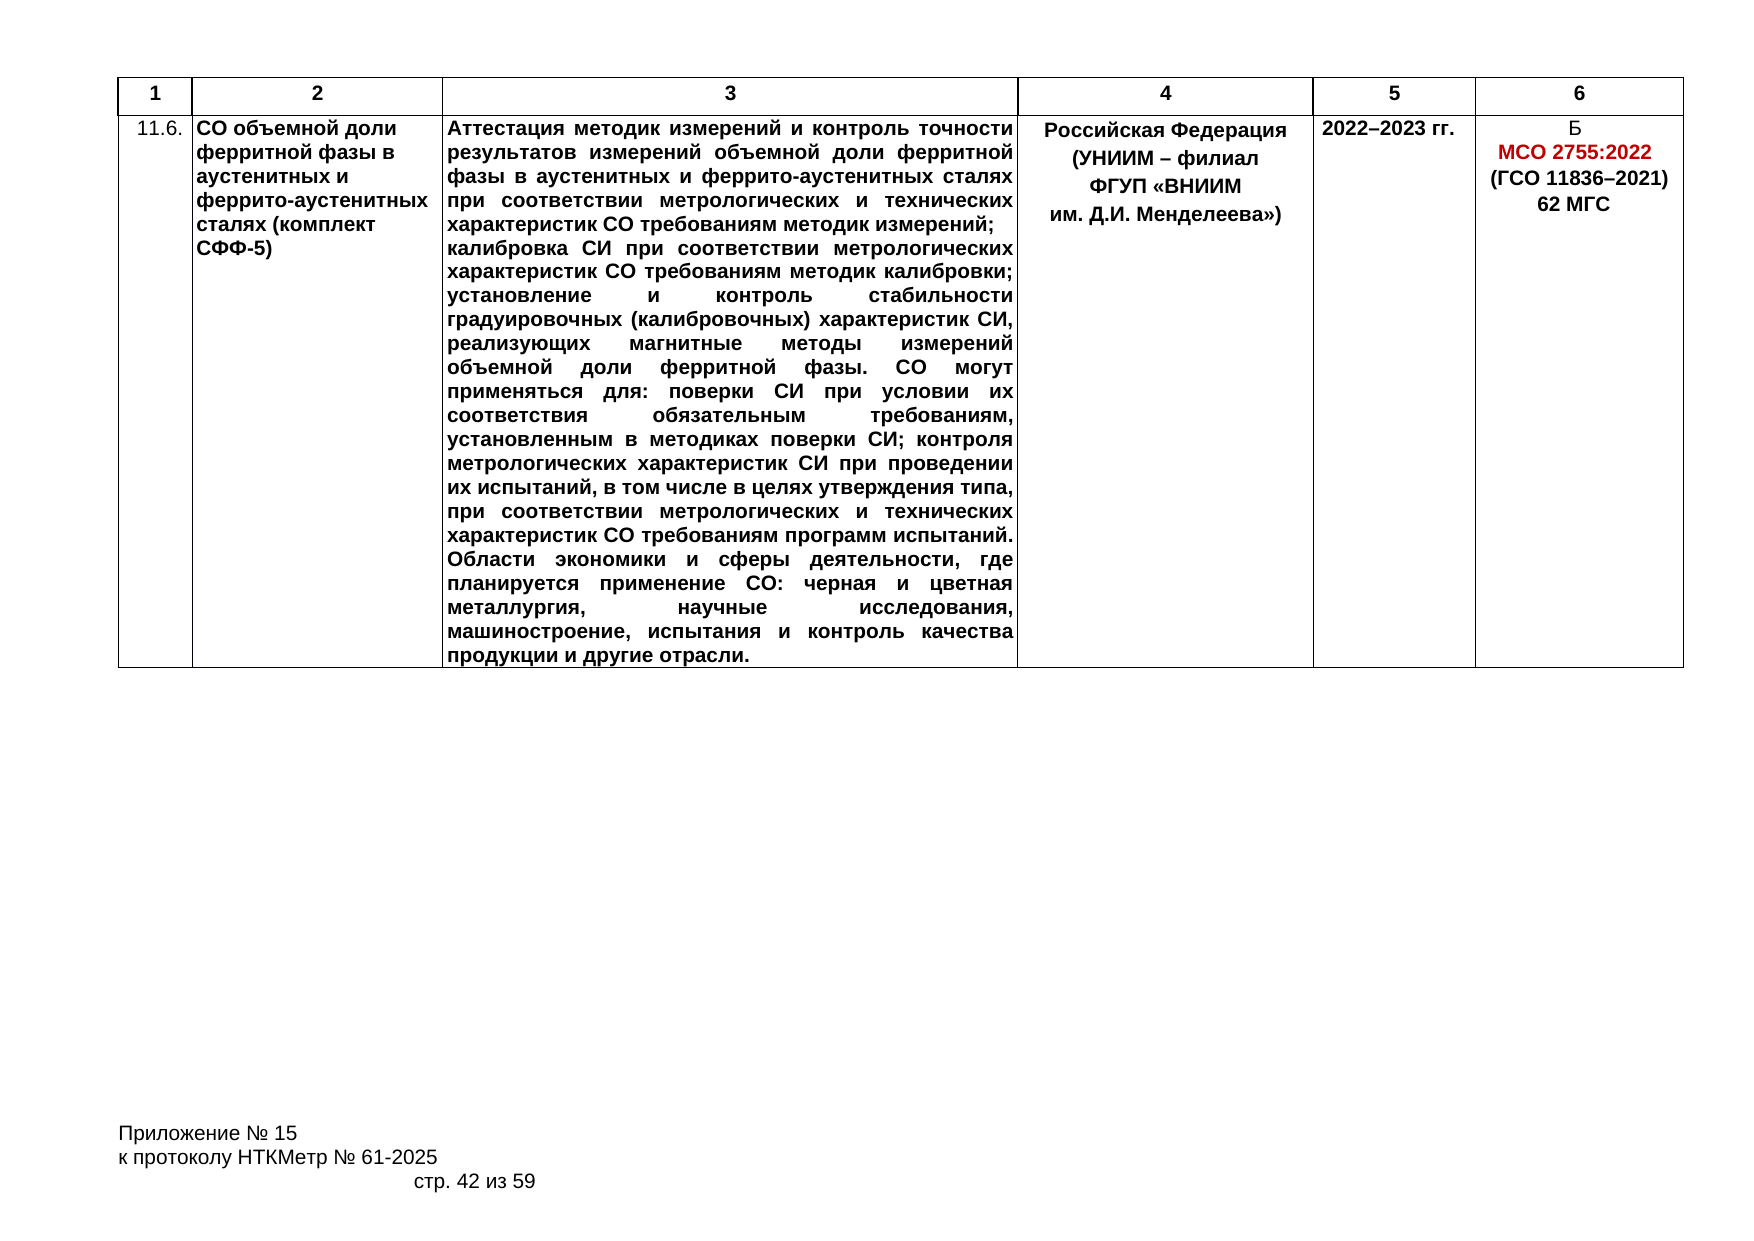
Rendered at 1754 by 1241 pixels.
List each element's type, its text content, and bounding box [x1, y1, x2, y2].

table_header 1 [119, 78, 191, 114]
table_cell 2022–2023 гг. [1314, 116, 1475, 667]
table_header 3 [443, 78, 1017, 114]
table_cell СО объемной доли ферритной фазы в аустенитных и феррито-аустенитных сталях (комплект СФФ-5) [193, 116, 442, 667]
table_cell Б МСО 2755:2022 (ГСО 11836–2021) 62 МГС [1476, 116, 1683, 667]
table_header 5 [1314, 78, 1475, 114]
table_header 2 [193, 78, 442, 114]
table_header 4 [1019, 78, 1312, 114]
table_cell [1018, 116, 1313, 667]
table_cell Аттестация методик измерений и контроль точности результатов измерений объемной доли ферритной фазы в аустенитных и феррито-аустенитных сталях при соответствии метрологических и технических характеристик СО требованиям методик измерений; калибровка СИ при соответствии метрологических характеристик СО требованиям методик калибровки; установление и контроль стабильности градуировочных (калибровочных) характеристик СИ, реализующих магнитные методы измерений объемной доли ферритной фазы. СО могут применяться для: поверки СИ при условии их соответствия обязательным требованиям, установленным в методиках поверки СИ; контроля метрологических характеристик СИ при проведении их испытаний, в том числе в целях утверждения типа, при соответствии метрологических и технических характеристик СО требованиям программ испытаний. Области экономики и сферы деятельности, где планируется применение СО: черная и цветная металлургия, научные исследования, машиностроение, испытания и контроль качества продукции и другие отрасли. [443, 116, 1017, 667]
table_header 6 [1476, 78, 1683, 114]
table_cell [119, 116, 192, 667]
